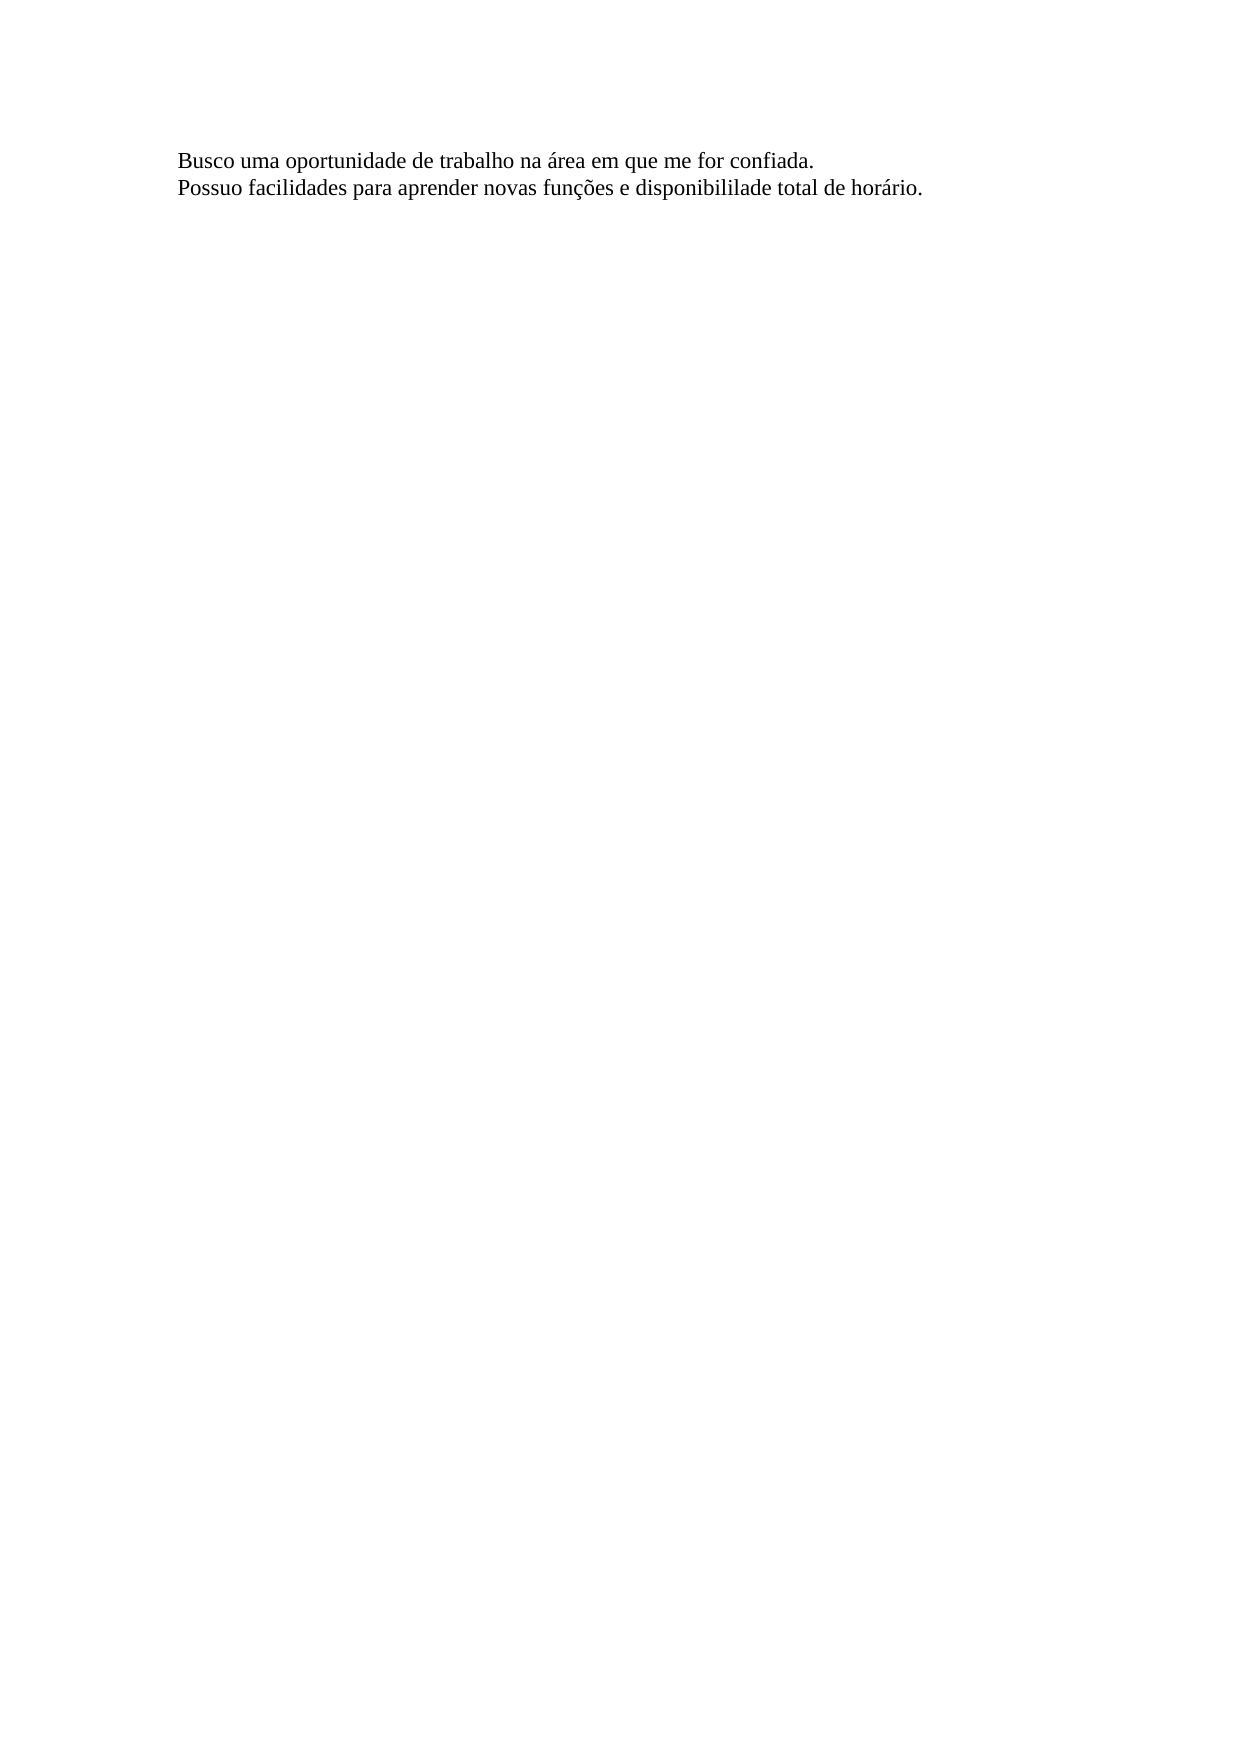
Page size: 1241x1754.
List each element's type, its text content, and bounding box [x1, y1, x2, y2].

text Busco uma oportunidade de trabalho na área em que me for confiada. [177, 148, 1063, 174]
text Possuo facilidades para aprender novas funções e disponibililade total de horário. [177, 174, 1063, 200]
